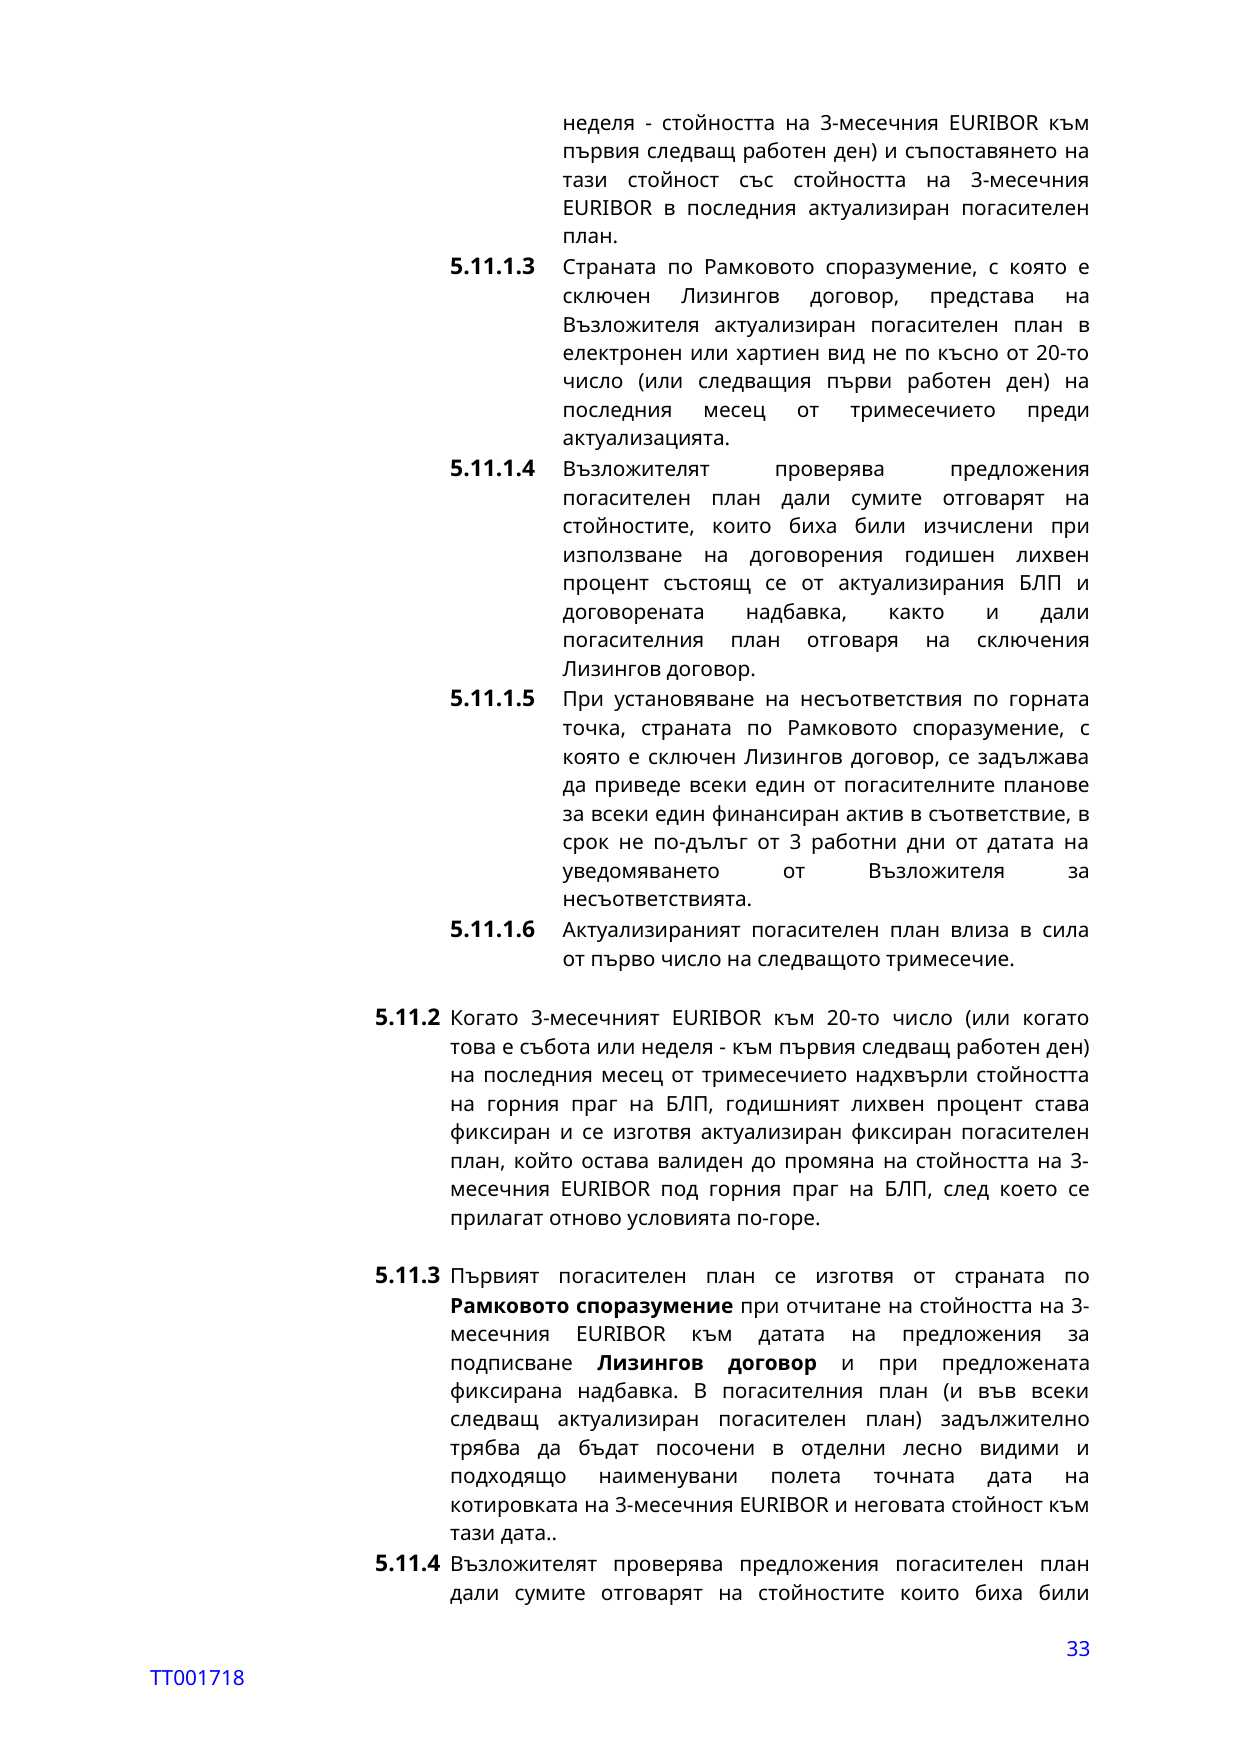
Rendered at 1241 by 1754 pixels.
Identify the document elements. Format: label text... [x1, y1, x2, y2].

list Актуализираният погасителен план влиза в сила от първо число на следващото тримесечие. [450, 913, 1090, 972]
list Първият погасителен план се изготвя от страната по Рамковото споразумение при отчитане на стойността на 3-месечния EURIBOR към датата на предложения за подписване Лизингов договор и при предложената фиксирана надбавка. В погасителния план (и във всеки следващ актуализиран погасителен план) задължително трябва да бъдат посочени в отделни лесно видими и подходящо наименувани полета точната дата на котировката на 3-месечния EURIBOR и неговата стойност към тази дата.. [375, 1259, 1090, 1547]
list Когато 3-месечният EURIBOR към 20-то число (или когато това е събота или неделя - към първия следващ работен ден) на последния месец от тримесечието надхвърли стойността на горния праг на БЛП, годишният лихвен процент става фиксиран и се изготвя актуализиран фиксиран погасителен план, който остава валиден до промяна на стойността на 3-месечния EURIBOR под горния праг на БЛП, след което се прилагат отново условията по-горе. [375, 1001, 1090, 1231]
list Възложителят проверява предложения погасителен план дали сумите отговарят на стойностите, които биха били изчислени при използване на договорения годишен лихвен процент състоящ се от актуализирания БЛП и договорената надбавка, както и дали погасителния план отговаря на сключения Лизингов договор. [450, 452, 1090, 682]
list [375, 1547, 1090, 1606]
list Страната по Рамковото споразумение, с която е сключен Лизингов договор, представа на Възложителя актуализиран погасителен план в електронен или хартиен вид не по късно от 20-то число (или следващия първи работен ден) на последния месец от тримесечието преди актуализацията. [450, 250, 1090, 452]
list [450, 108, 1090, 250]
list При установяване на несъответствия по горната точка, страната по Рамковото споразумение, с която е сключен Лизингов договор, се задължава да приведе всеки един от погасителните планове за всеки един финансиран актив в съответствие, в срок не по-дълъг от 3 работни дни от датата на уведомяването от Възложителя за несъответствията. [450, 682, 1090, 913]
